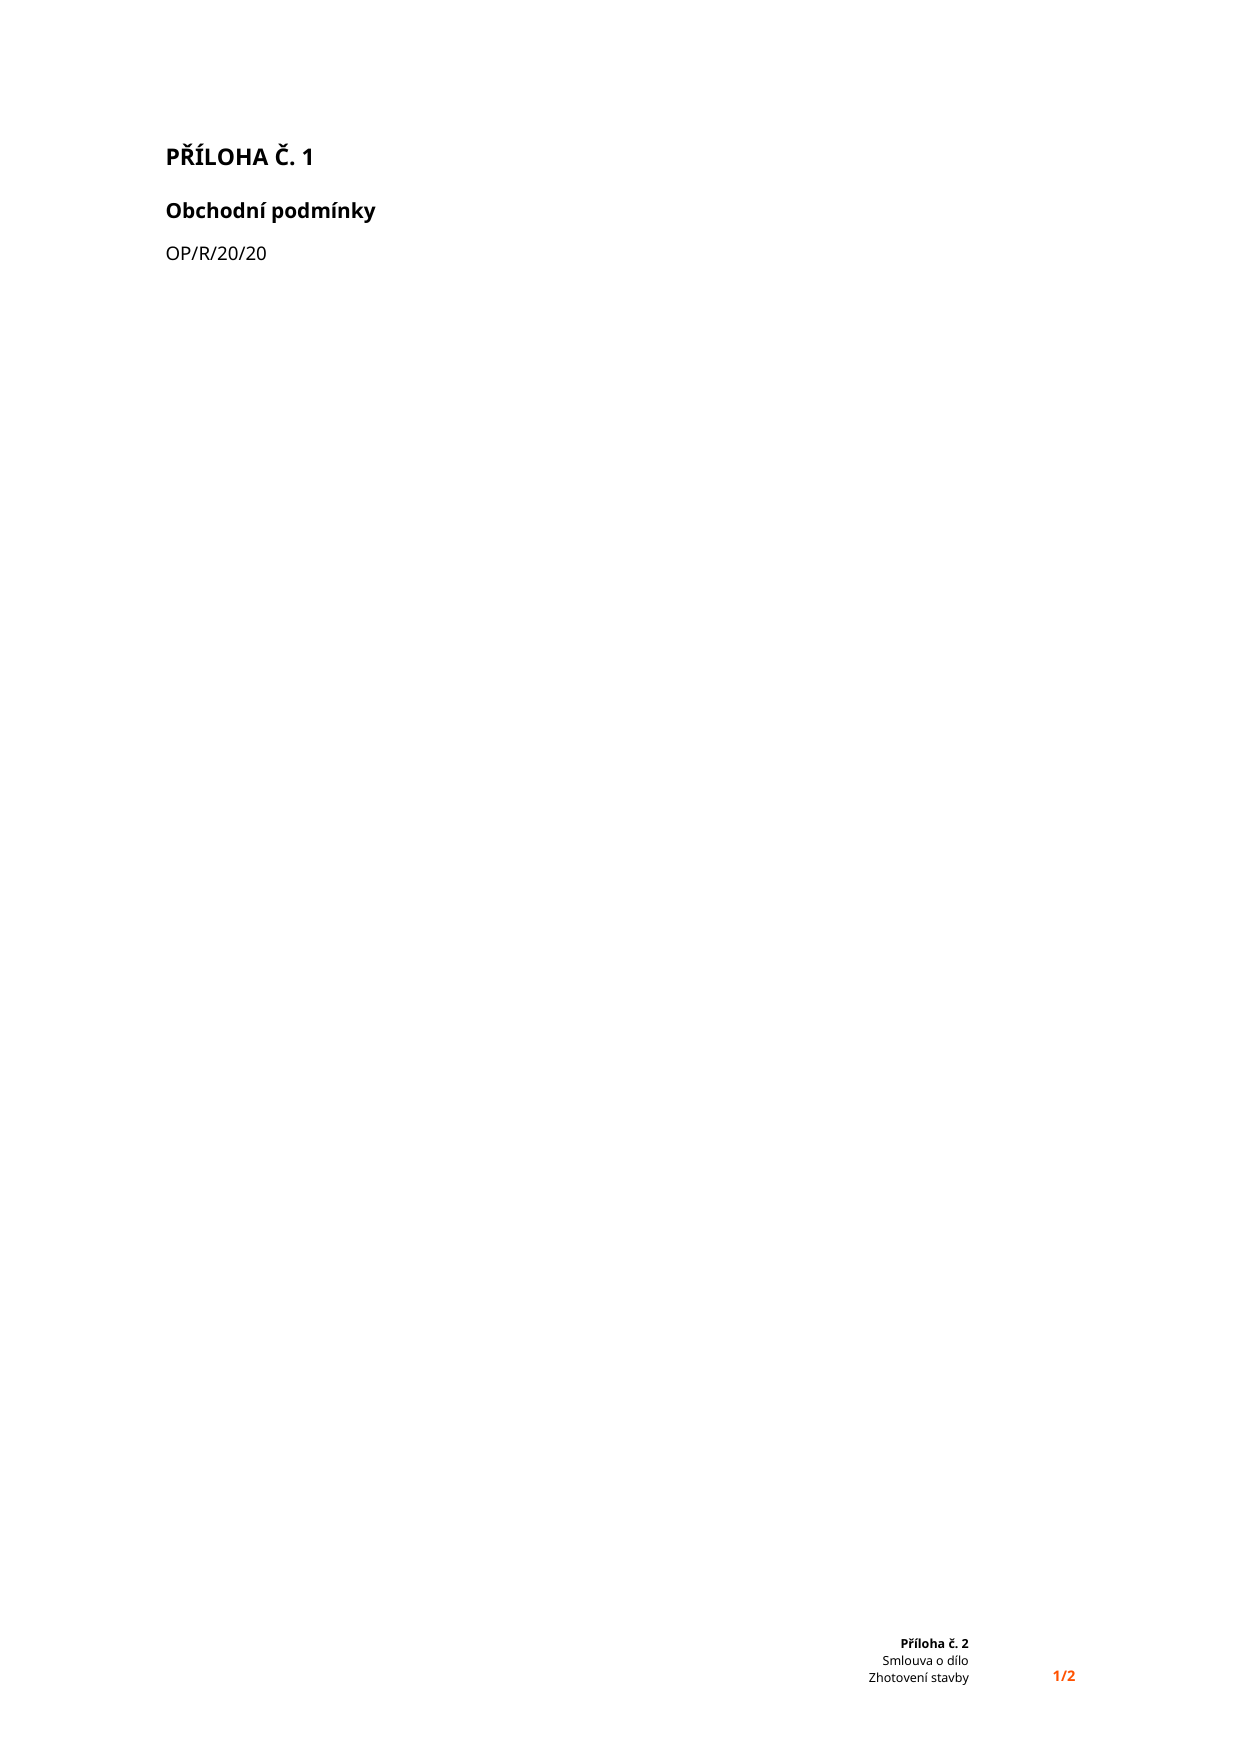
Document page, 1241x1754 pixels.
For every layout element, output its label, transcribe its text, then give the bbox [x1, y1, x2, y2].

text Příloha č. 1 [165, 141, 1075, 173]
text Obchodní podmínky [165, 197, 1075, 225]
text OP/R/20/20 [165, 240, 1075, 266]
